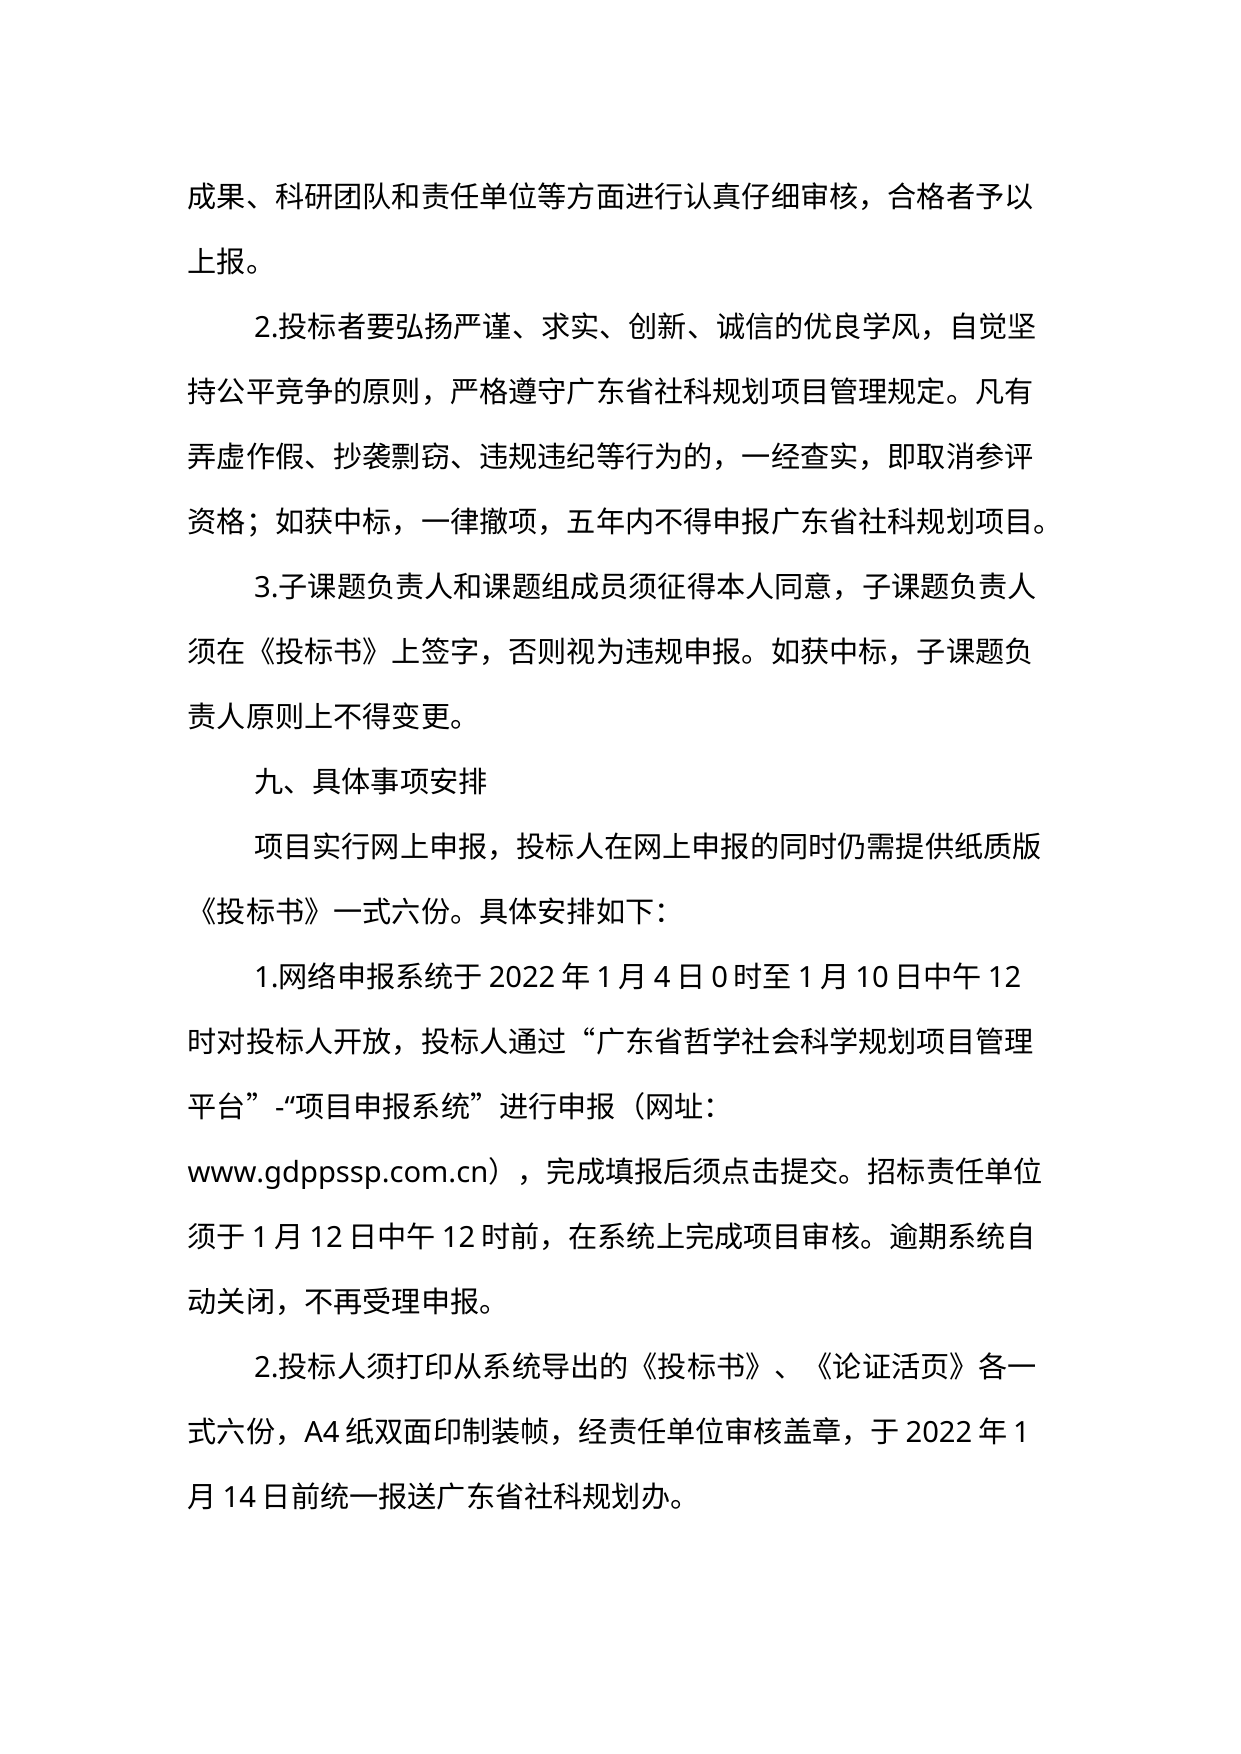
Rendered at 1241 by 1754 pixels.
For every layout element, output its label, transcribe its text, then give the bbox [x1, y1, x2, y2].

text 2.投标者要弘扬严谨、求实、创新、诚信的优良学风，自觉坚持公平竞争的原则，严格遵守广东省社科规划项目管理规定。凡有弄虚作假、抄袭剽窃、违规违纪等行为的，一经查实，即取消参评资格；如获中标，一律撤项，五年内不得申报广东省社科规划项目。 [187, 292, 1053, 552]
text 项目实行网上申报，投标人在网上申报的同时仍需提供纸质版《投标书》一式六份。具体安排如下： [187, 812, 1053, 942]
text 九、具体事项安排 [187, 747, 1053, 812]
text 1.网络申报系统于2022年1月4日0时至1月10日中午12时对投标人开放，投标人通过“广东省哲学社会科学规划项目管理平台”-“项目申报系统”进行申报（网址：www.gdppssp.com.cn），完成填报后须点击提交。招标责任单位须于1月12日中午12时前，在系统上完成项目审核。逾期系统自动关闭，不再受理申报。 [187, 942, 1053, 1332]
text 3.子课题负责人和课题组成员须征得本人同意，子课题负责人须在《投标书》上签字，否则视为违规申报。如获中标，子课题负责人原则上不得变更。 [187, 552, 1053, 747]
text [187, 162, 1053, 292]
text 2.投标人须打印从系统导出的《投标书》、《论证活页》各一式六份，A4纸双面印制装帧，经责任单位审核盖章，于2022年1月14日前统一报送广东省社科规划办。 [187, 1332, 1053, 1527]
